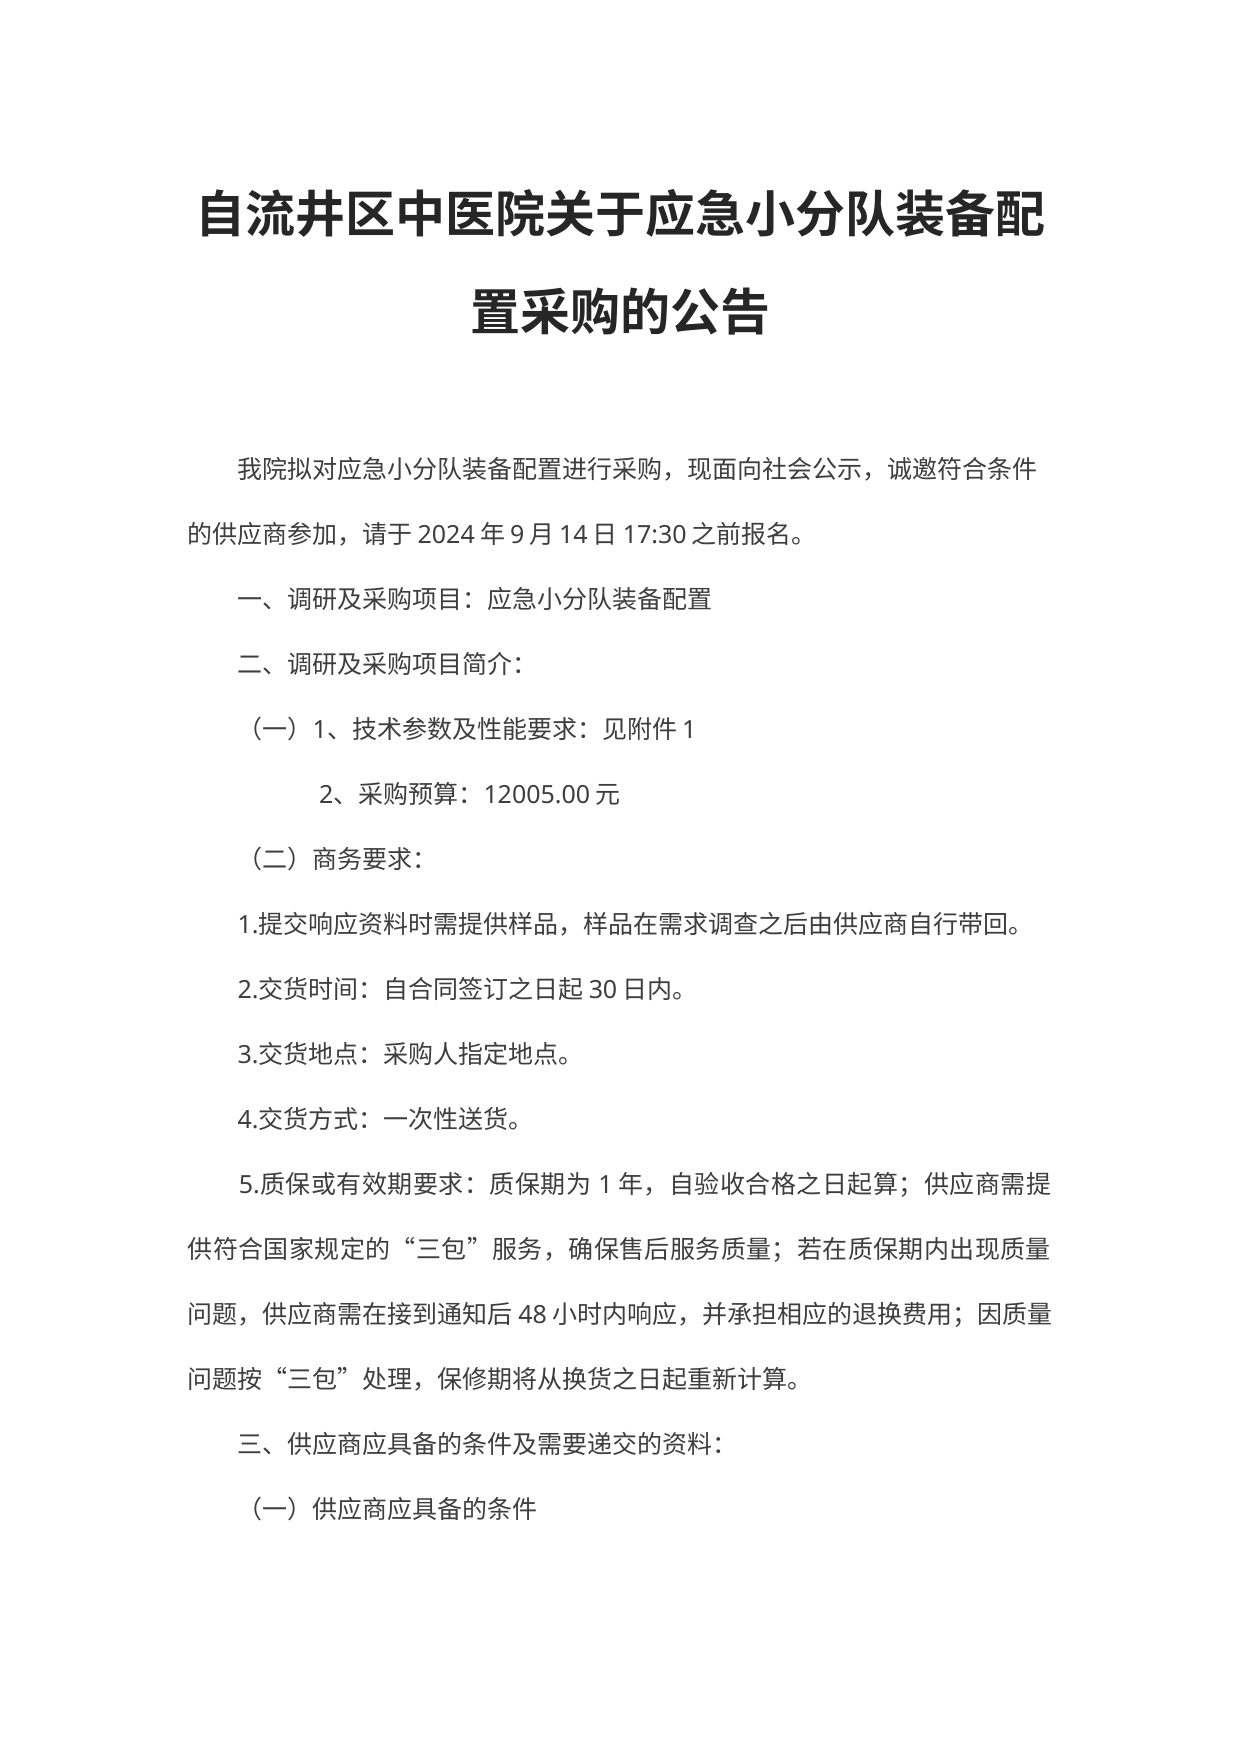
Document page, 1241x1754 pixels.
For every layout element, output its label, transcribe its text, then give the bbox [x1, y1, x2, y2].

list 二、调研及采购项目简介： [237, 630, 1053, 695]
text 3.交货地点：采购人指定地点。 [187, 1020, 1053, 1085]
text （二）商务要求： [187, 825, 1053, 890]
subtitle 自流井区中医院关于应急小分队装备配置采购的公告 [187, 162, 1053, 357]
text 5.质保或有效期要求：质保期为1年，自验收合格之日起算；供应商需提供符合国家规定的“三包”服务，确保售后服务质量；若在质保期内出现质量问题，供应商需在接到通知后48小时内响应，并承担相应的退换费用；因质量问题按“三包”处理，保修期将从换货之日起重新计算。 [187, 1150, 1053, 1410]
text 三、供应商应具备的条件及需要递交的资料： [187, 1410, 1053, 1475]
text 2、采购预算：12005.00元 [187, 760, 1053, 825]
text 4.交货方式：一次性送货。 [187, 1085, 1053, 1150]
text （一）1、技术参数及性能要求：见附件1 [187, 695, 1053, 760]
text 2.交货时间：自合同签订之日起30日内。 [187, 955, 1053, 1020]
list 调研及采购项目：应急小分队装备配置 [237, 565, 1053, 630]
text 我院拟对应急小分队装备配置进行采购，现面向社会公示，诚邀符合条件的供应商参加，请于2024年9月14日17:30之前报名。 [187, 435, 1053, 565]
text （一）供应商应具备的条件 [187, 1475, 1053, 1540]
text 1.提交响应资料时需提供样品，样品在需求调查之后由供应商自行带回。 [187, 890, 1053, 955]
